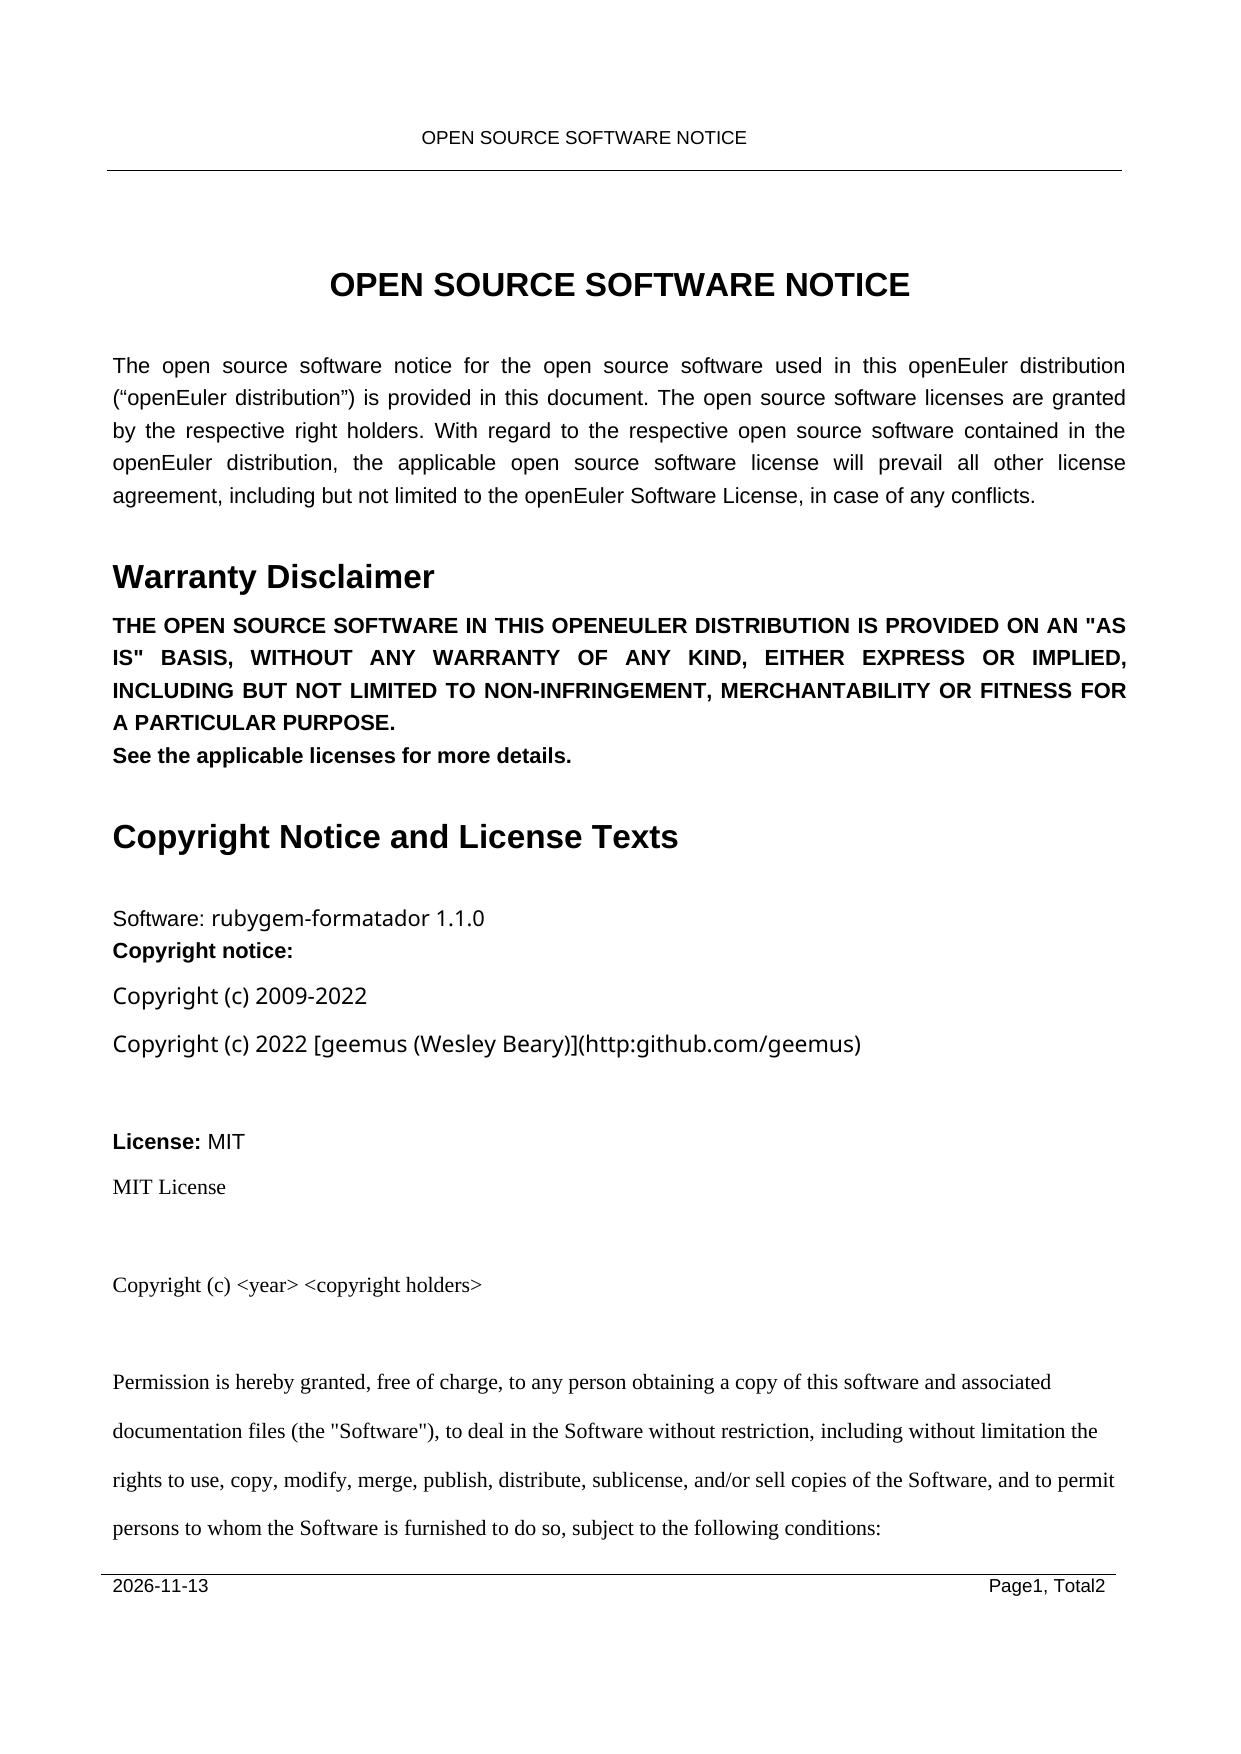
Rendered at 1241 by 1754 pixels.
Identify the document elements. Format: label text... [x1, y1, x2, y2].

text Copyright notice: [112, 934, 1128, 966]
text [112, 1170, 1128, 1544]
text Copyright Notice and License Texts [112, 804, 1128, 869]
text THE OPEN SOURCE SOFTWARE IN THIS OPENEULER DISTRIBUTION IS PROVIDED ON AN "AS IS" BASIS, WITHOUT ANY WARRANTY OF ANY KIND, EITHER EXPRESS OR IMPLIED, INCLUDING BUT NOT LIMITED TO NON-INFRINGEMENT, MERCHANTABILITY OR FITNESS FOR A PARTICULAR PURPOSE. See the applicable licenses for more details. [112, 609, 1128, 771]
text License: MIT [112, 1125, 1128, 1158]
text Software: rubygem-formatador 1.1.0 [112, 901, 1128, 934]
text OPEN SOURCE SOFTWARE NOTICE [112, 251, 1128, 316]
text The open source software notice for the open source software used in this openEuler distribution (“openEuler distribution”) is provided in this document. The open source software licenses are granted by the respective right holders. With regard to the respective open source software contained in the openEuler distribution, the applicable open source software license will prevail all other license agreement, including but not limited to the openEuler Software License, in case of any conflicts. [112, 349, 1128, 511]
text Copyright (c) 2009-2022 Copyright (c) 2022 [geemus (Wesley Beary)](http:github.com/geemus) [112, 979, 1128, 1109]
text Warranty Disclaimer [112, 544, 1128, 609]
